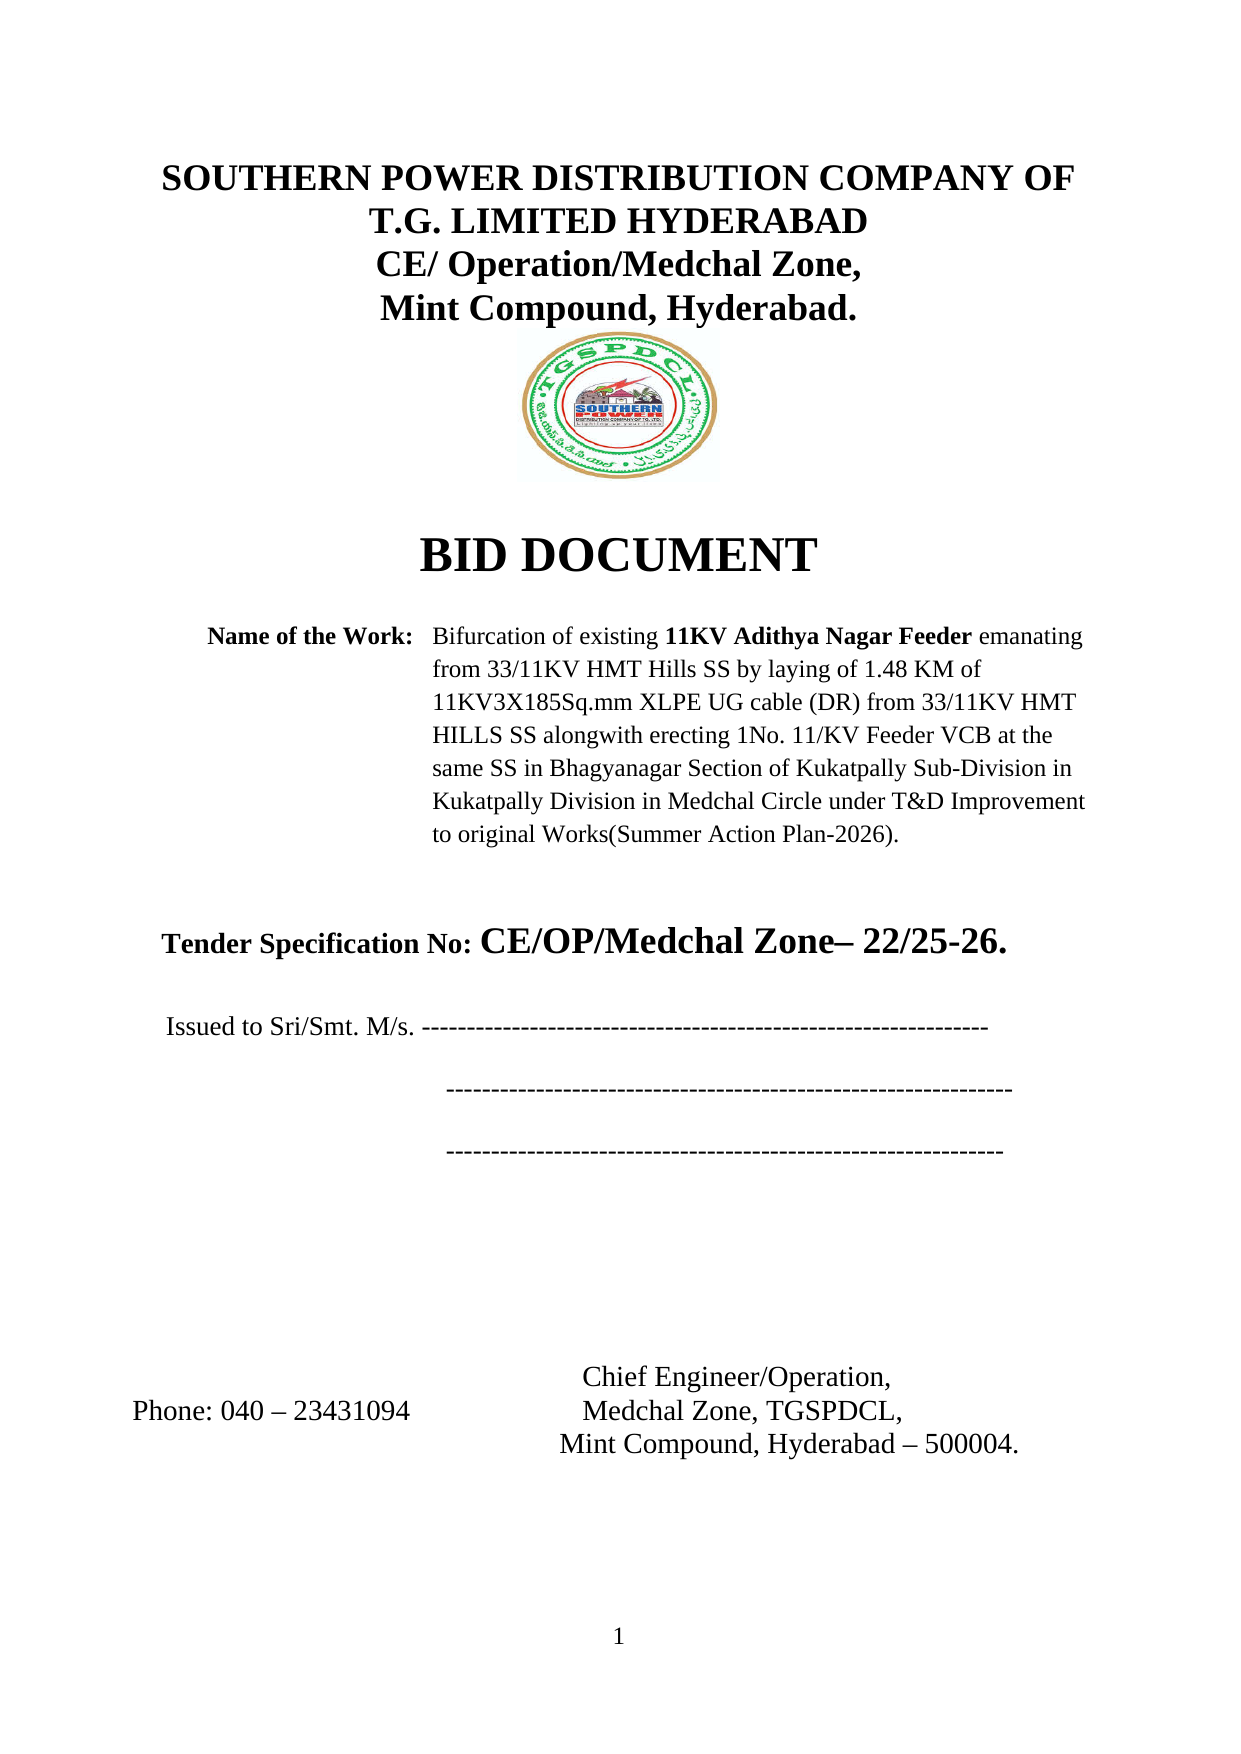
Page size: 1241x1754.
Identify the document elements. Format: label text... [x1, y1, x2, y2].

subtitle Mint Compound, Hyderabad. [132, 285, 1105, 328]
subtitle CE/ Operation/Medchal Zone, [132, 242, 1105, 285]
text Mint Compound, Hyderabad – 500004. [132, 1427, 1105, 1460]
picture [517, 328, 720, 482]
subtitle SOUTHERN POWER DISTRIBUTION COMPANY OF T.G. LIMITED HYDERABAD [132, 156, 1105, 242]
text Kukatpally Division in Medchal Circle under T&D Improvement [207, 786, 1105, 815]
text Tender Specification No: CE/OP/Medchal Zone– 22/25-26. [132, 919, 1105, 962]
text Issued to Sri/Smt. M/s. --------------------------------------------------------------- [132, 1010, 1105, 1041]
text Chief Engineer/Operation, [575, 1359, 1105, 1393]
text same SS in Bhagyanagar Section of Kukatpally Sub-Division in [207, 753, 1105, 782]
text from 33/11KV HMT Hills SS by laying of 1.48 KM of [207, 654, 1105, 683]
text HILLS SS alongwith erecting 1No. 11/KV Feeder VCB at the [207, 720, 1105, 749]
text --------------------------------------------------------------- [132, 1072, 1105, 1103]
text Phone: 040 – 23431094 Medchal Zone, TGSPDCL, [132, 1393, 1105, 1427]
text -------------------------------------------------------------- [132, 1134, 1105, 1165]
text Name of the Work: Bifurcation of existing 11KV Adithya Nagar Feeder emanating [207, 621, 1105, 650]
subtitle BID DOCUMENT [132, 525, 1105, 583]
text to original Works(Summer Action Plan-2026). [207, 819, 1105, 848]
text 11KV3X185Sq.mm XLPE UG cable (DR) from 33/11KV HMT [207, 687, 1105, 716]
